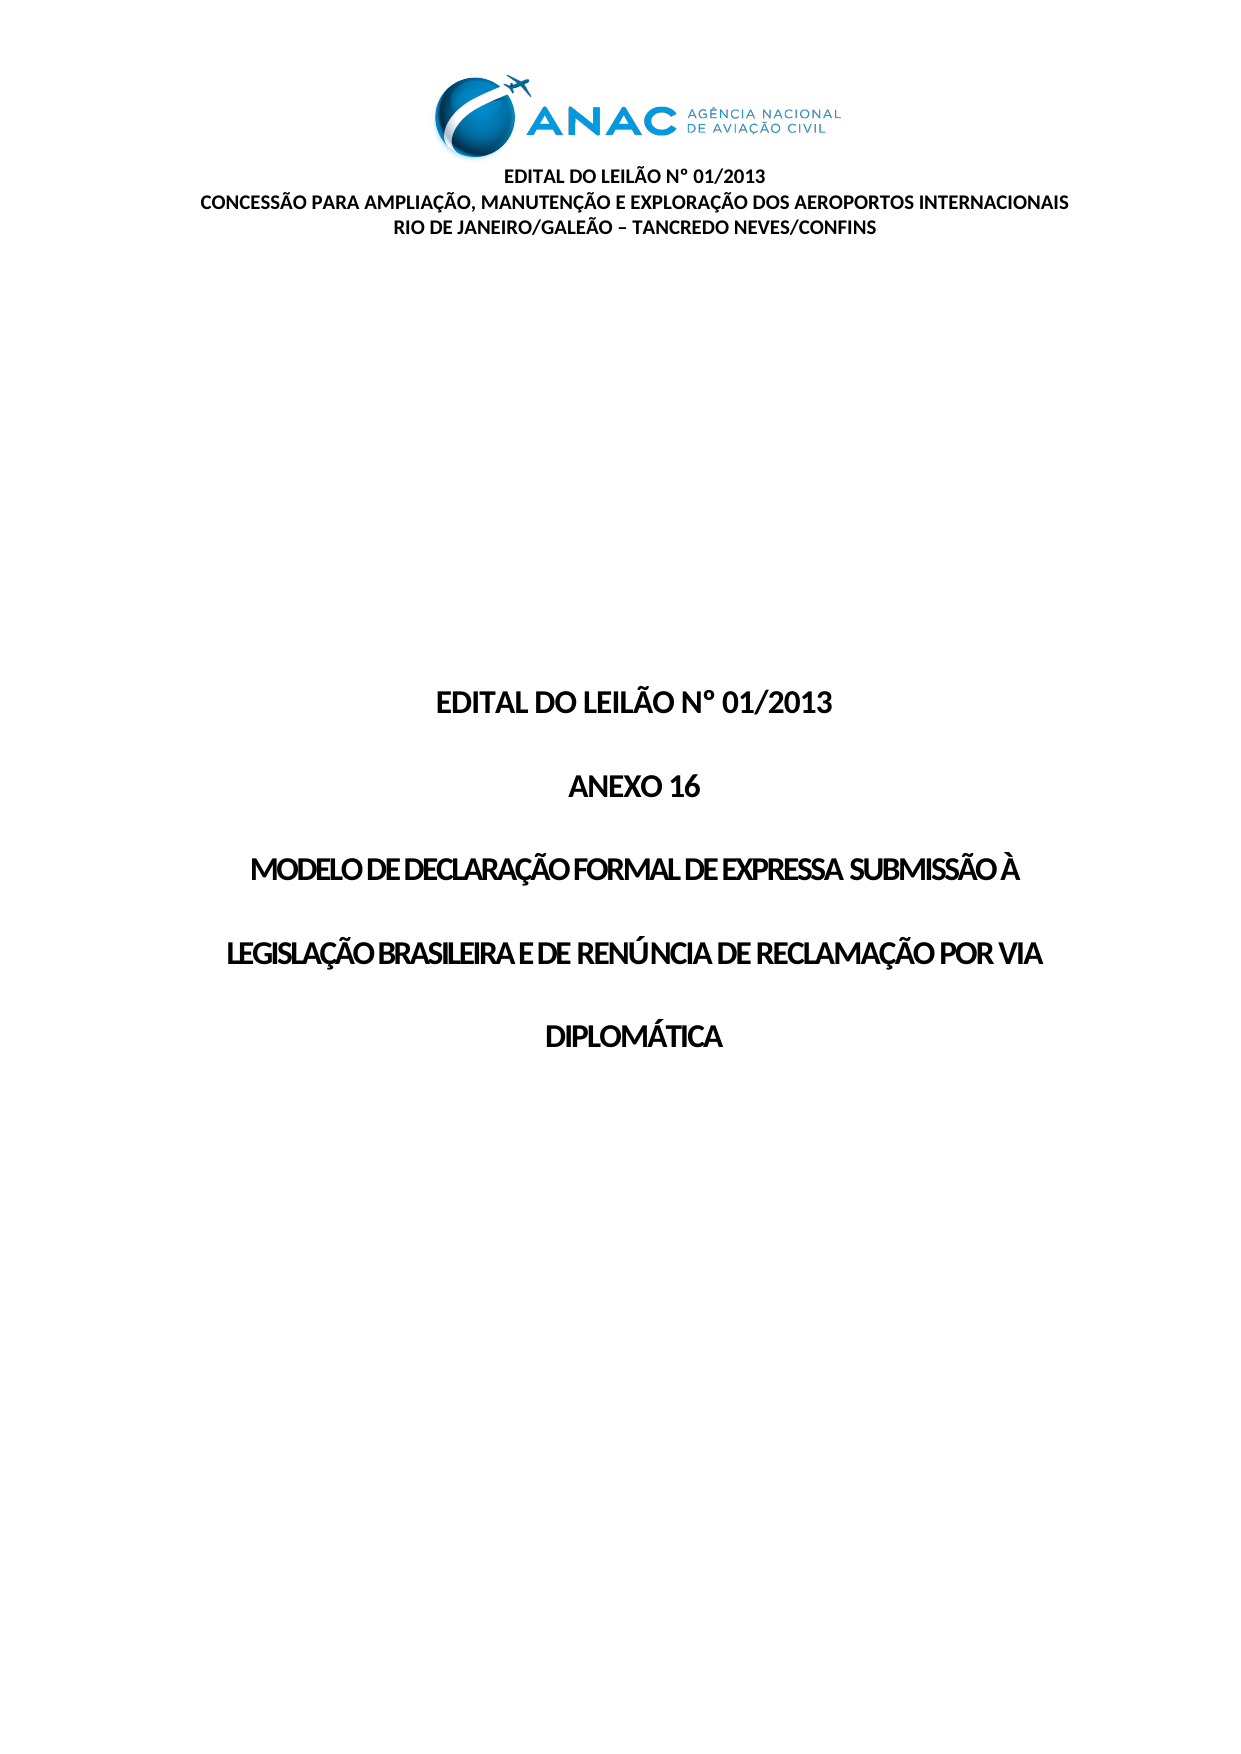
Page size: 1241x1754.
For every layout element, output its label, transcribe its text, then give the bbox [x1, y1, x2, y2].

text ANEXO 16 [182, 730, 1087, 814]
text MODELO DE DECLARAÇÃO FORMAL DE EXPRESSA SUBMISSÃO À LEGISLAÇÃO BRASILEIRA E DE RENÚNCIA DE RECLAMAÇÃO POR VIA DIPLOMÁTICA [182, 814, 1087, 1064]
picture [428, 75, 841, 164]
text EDITAL DO LEILÃO Nº 01/2013 [182, 647, 1087, 730]
